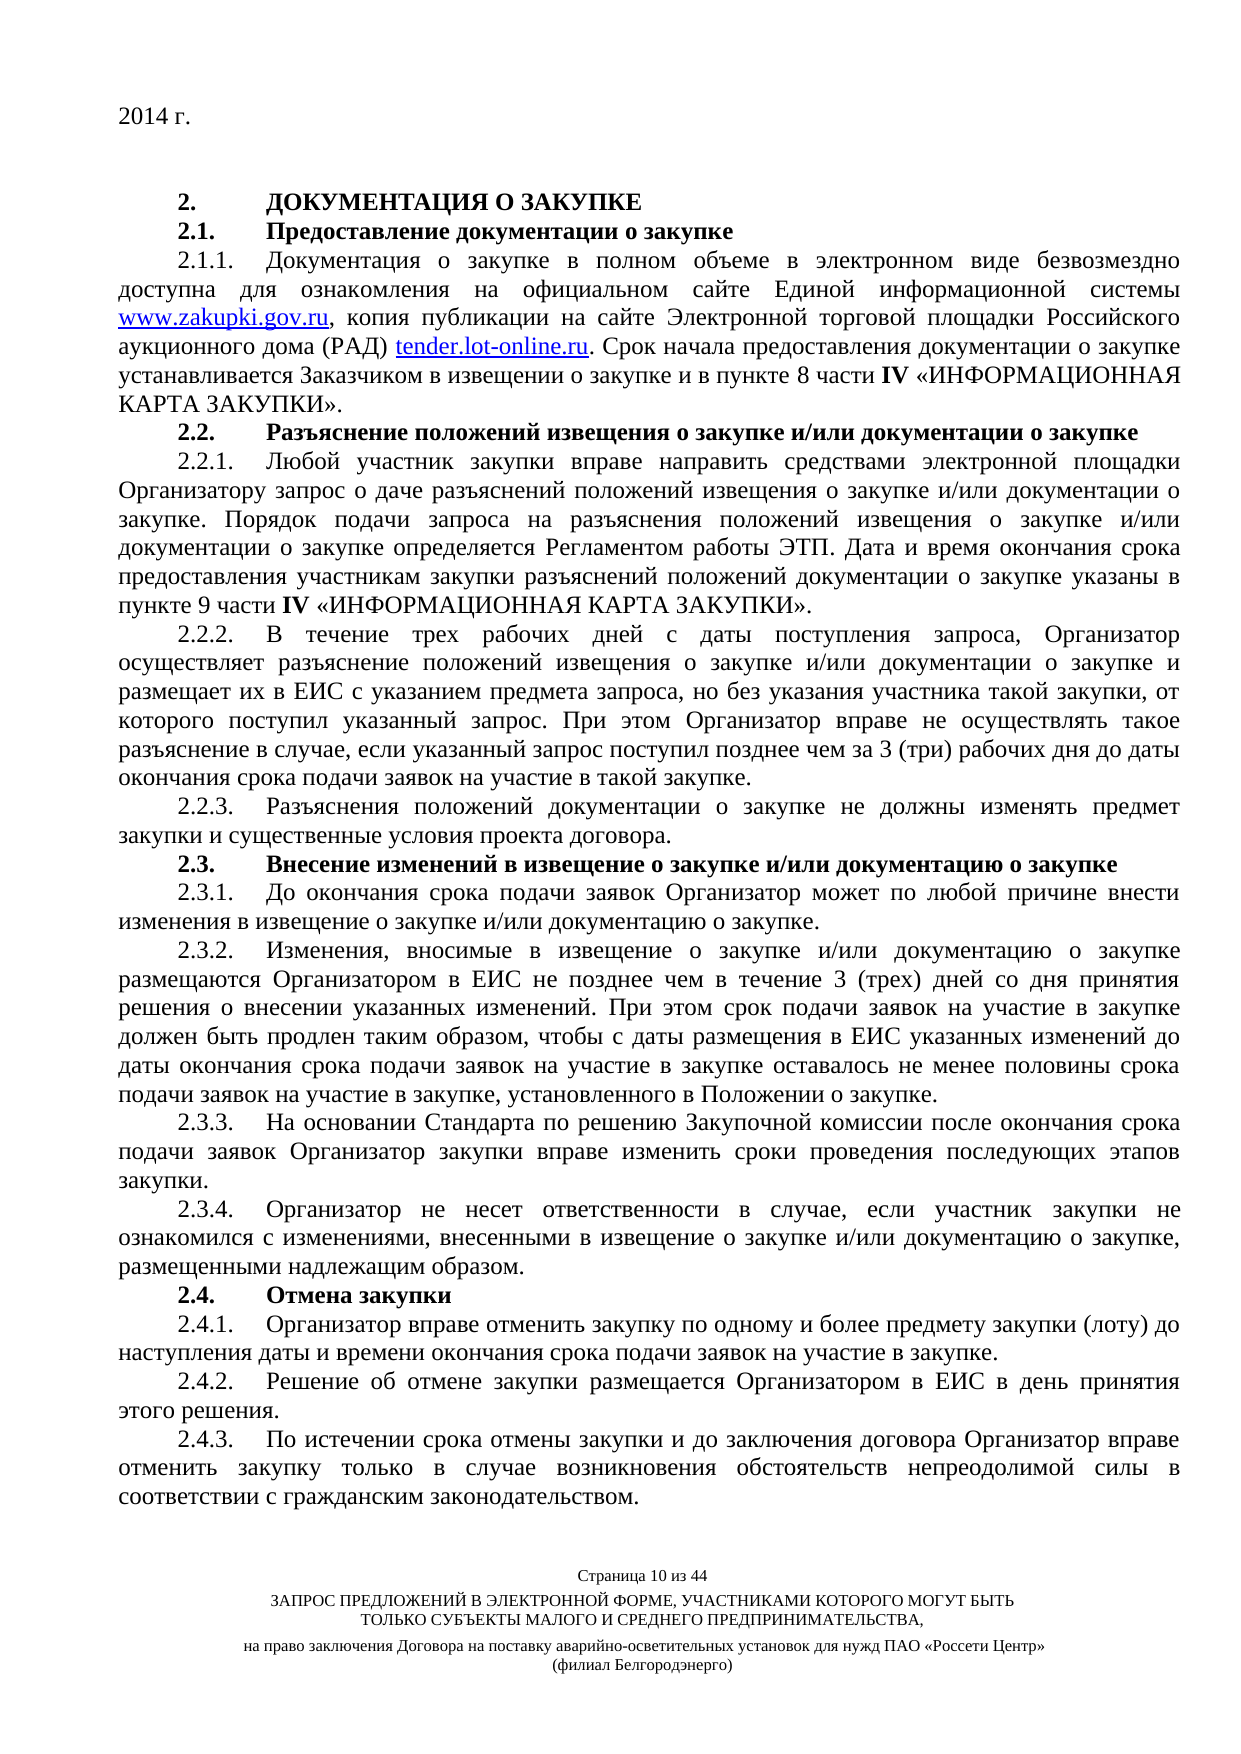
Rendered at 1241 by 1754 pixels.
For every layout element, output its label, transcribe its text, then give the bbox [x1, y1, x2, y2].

subtitle Разъяснение положений извещения о закупке и/или документации о закупке [118, 417, 1181, 446]
subtitle По истечении срока отмены закупки и до заключения договора Организатор вправе отменить закупку только в случае возникновения обстоятельств непреодолимой силы в соответствии с гражданским законодательством. [118, 1424, 1181, 1510]
subtitle Организатор вправе отменить закупку по одному и более предмету закупки (лоту) до наступления даты и времени окончания срока подачи заявок на участие в закупке. [118, 1309, 1181, 1366]
subtitle Организатор не несет ответственности в случае, если участник закупки не ознакомился с изменениями, внесенными в извещение о закупке и/или документацию о закупке, размещенными надлежащим образом. [118, 1194, 1181, 1280]
subtitle До окончания срока подачи заявок Организатор может по любой причине внести изменения в извещение о закупке и/или документацию о закупке. [118, 877, 1181, 935]
subtitle Разъяснения положений документации о закупке не должны изменять предмет закупки и существенные условия проекта договора. [118, 791, 1181, 849]
subtitle Изменения, вносимые в извещение о закупке и/или документацию о закупке размещаются Организатором в ЕИС не позднее чем в течение 3 (трех) дней со дня принятия решения о внесении указанных изменений. При этом срок подачи заявок на участие в закупке должен быть продлен таким образом, чтобы с даты размещения в ЕИС указанных изменений до даты окончания срока подачи заявок на участие в закупке оставалось не менее половины срока подачи заявок на участие в закупке, установленного в Положении о закупке. [118, 935, 1181, 1107]
subtitle Любой участник закупки вправе направить средствами электронной площадки Организатору запрос о даче разъяснений положений извещения о закупке и/или документации о закупке. Порядок подачи запроса на разъяснения положений извещения о закупке и/или документации о закупке определяется Регламентом работы ЭТП. Дата и время окончания срока предоставления участникам закупки разъяснений положений документации о закупке указаны в пункте 9 части IV «ИНФОРМАЦИОННАЯ КАРТА ЗАКУПКИ». [118, 446, 1181, 619]
subtitle В течение трех рабочих дней с даты поступления запроса, Организатор осуществляет разъяснение положений извещения о закупке и/или документации о закупке и размещает их в ЕИС с указанием предмета запроса, но без указания участника такой закупки, от которого поступил указанный запрос. При этом Организатор вправе не осуществлять такое разъяснение в случае, если указанный запрос поступил позднее чем за 3 (три) рабочих дня до даты окончания срока подачи заявок на участие в такой закупке. [118, 619, 1181, 791]
subtitle Предоставление документации о закупке [118, 216, 1181, 245]
subtitle ДОКУМЕНТАЦИЯ О ЗАКУПКЕ [118, 187, 1181, 216]
subtitle Внесение изменений в извещение о закупке и/или документацию о закупке [118, 849, 1181, 877]
subtitle Документация о закупке в полном объеме в электронном виде безвозмездно доступна для ознакомления на официальном сайте Единой информационной системы www.zakupki.gov.ru, копия публикации на сайте Электронной торговой площадки Российского аукционного дома (РАД) tender.lot-online.ru. Срок начала предоставления документации о закупке устанавливается Заказчиком в извещении о закупке и в пункте 8 части IV «ИНФОРМАЦИОННАЯ КАРТА ЗАКУПКИ». [118, 245, 1181, 417]
subtitle Решение об отмене закупки размещается Организатором в ЕИС в день принятия этого решения. [118, 1366, 1181, 1424]
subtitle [118, 101, 1181, 130]
subtitle На основании Стандарта по решению Закупочной комиссии после окончания срока подачи заявок Организатор закупки вправе изменить сроки проведения последующих этапов закупки. [118, 1107, 1181, 1194]
subtitle Отмена закупки [118, 1280, 1181, 1309]
